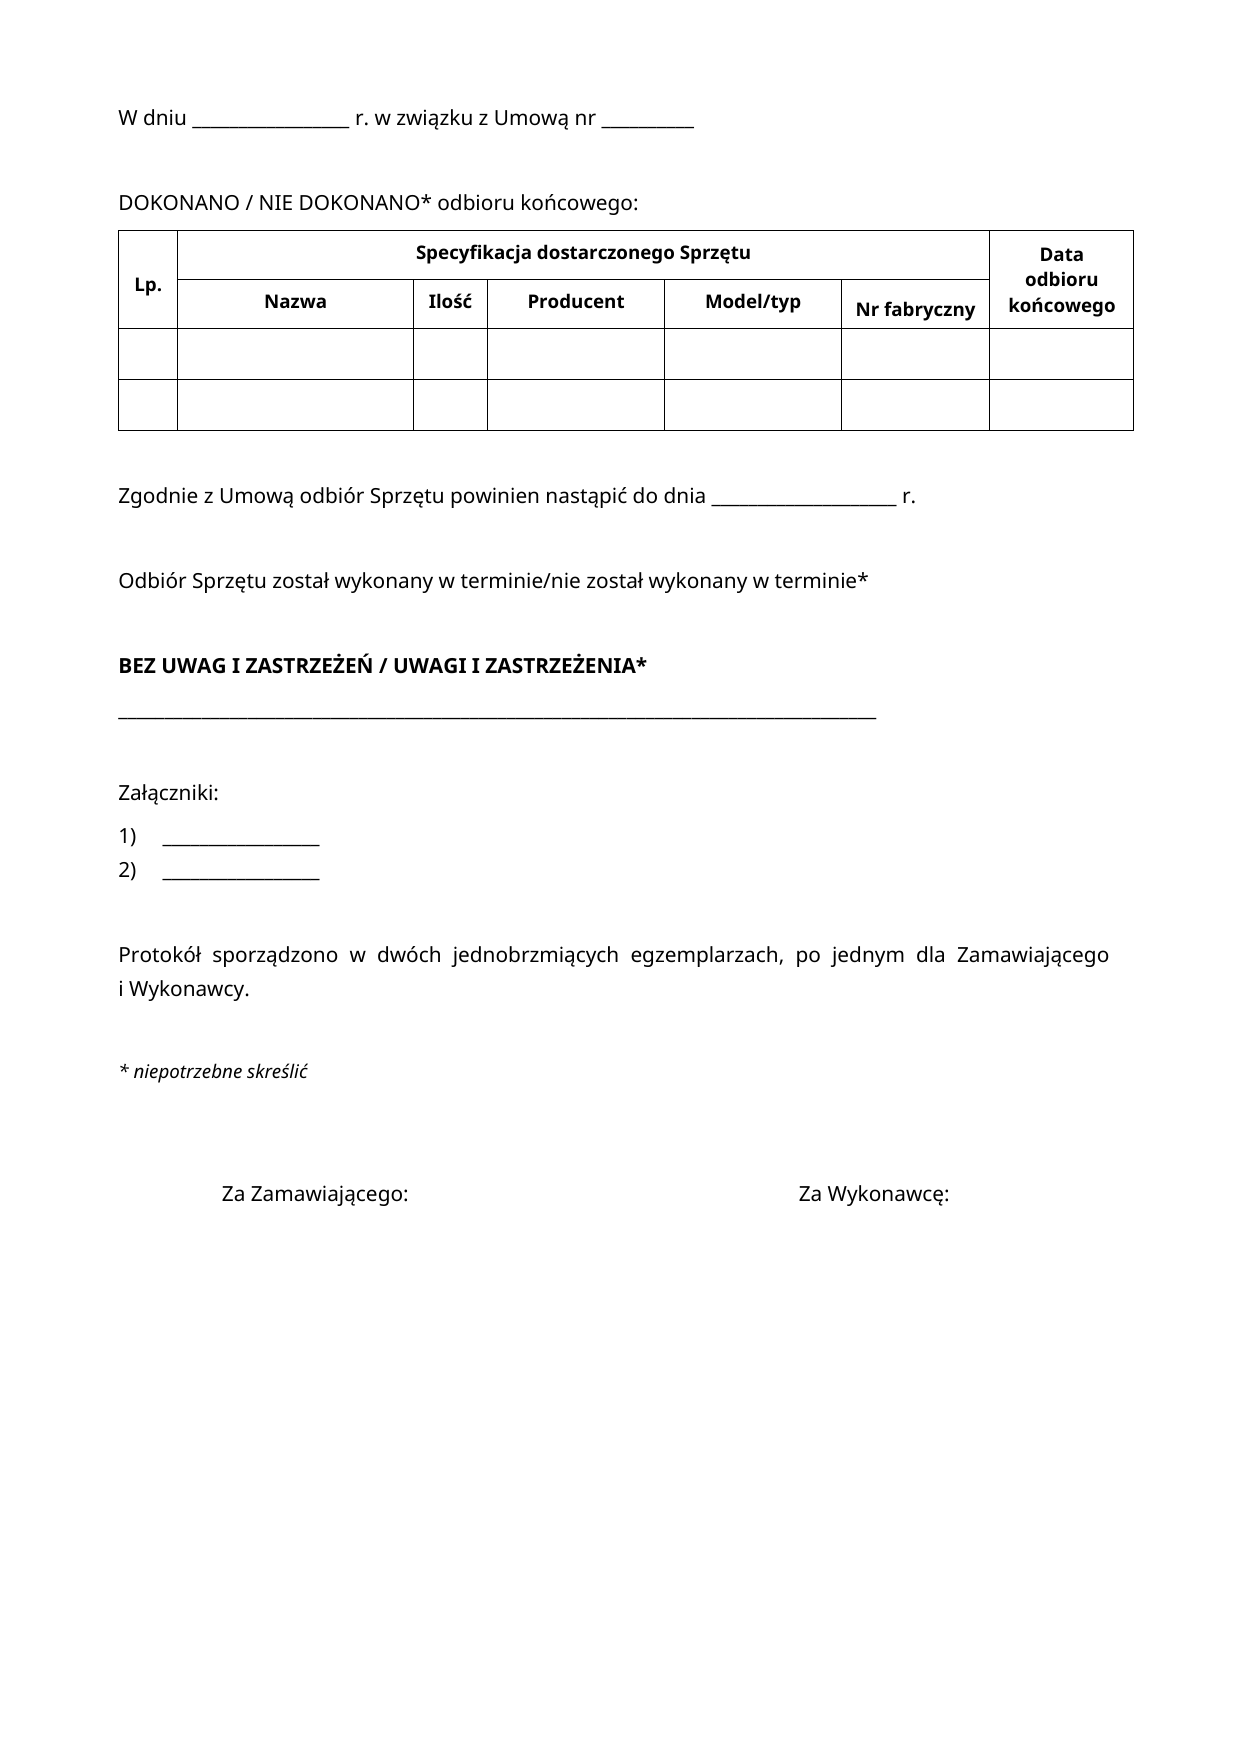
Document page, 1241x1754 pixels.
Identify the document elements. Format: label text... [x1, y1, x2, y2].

table_cell [119, 380, 177, 430]
table_cell [178, 329, 413, 379]
table_header Data odbioru końcowego [990, 231, 1133, 328]
table_cell [488, 380, 664, 430]
text Protokół sporządzono w dwóch jednobrzmiących egzemplarzach, po jednym dla Zamawiającego i Wykonawcy. [118, 940, 1122, 1002]
table_cell [842, 380, 989, 430]
text Zgodnie z Umową odbiór Sprzętu powinien nastąpić do dnia ____________________ r. [118, 482, 1122, 510]
text W dniu _________________ r. w związku z Umową nr __________ [118, 103, 1122, 132]
table_cell [119, 329, 177, 379]
table_cell Producent [488, 280, 664, 328]
table_header Specyfikacja dostarczonego Sprzętu [178, 231, 989, 279]
text Odbiór Sprzętu został wykonany w terminie/nie został wykonany w terminie* [118, 566, 1122, 595]
text BEZ UWAG I ZASTRZEŻEŃ / UWAGI I ZASTRZEŻENIA* [118, 651, 1122, 680]
table_cell Nazwa [178, 280, 413, 328]
table_cell [990, 380, 1133, 430]
text __________________________________________________________________________________ [118, 694, 1122, 722]
text DOKONANO / NIE DOKONANO* odbioru końcowego: [118, 188, 1122, 216]
table_cell [414, 329, 487, 379]
text Załączniki: [118, 778, 1122, 807]
text * niepotrzebne skreślić [118, 1058, 1122, 1084]
table_header Lp. [119, 231, 177, 328]
list _________________ [118, 855, 1122, 883]
table_cell [842, 329, 989, 379]
table_cell [665, 329, 841, 379]
list _________________ [118, 821, 1122, 849]
table_cell [178, 380, 413, 430]
table_cell Ilość [414, 280, 487, 328]
table_cell Model/typ [665, 280, 841, 328]
table_cell [414, 380, 487, 430]
table_cell [665, 380, 841, 430]
table_cell Nr fabryczny [842, 280, 989, 328]
table_cell [990, 329, 1133, 379]
text Za Zamawiającego: Za Wykonawcę: [118, 1179, 1122, 1207]
table_cell [488, 329, 664, 379]
